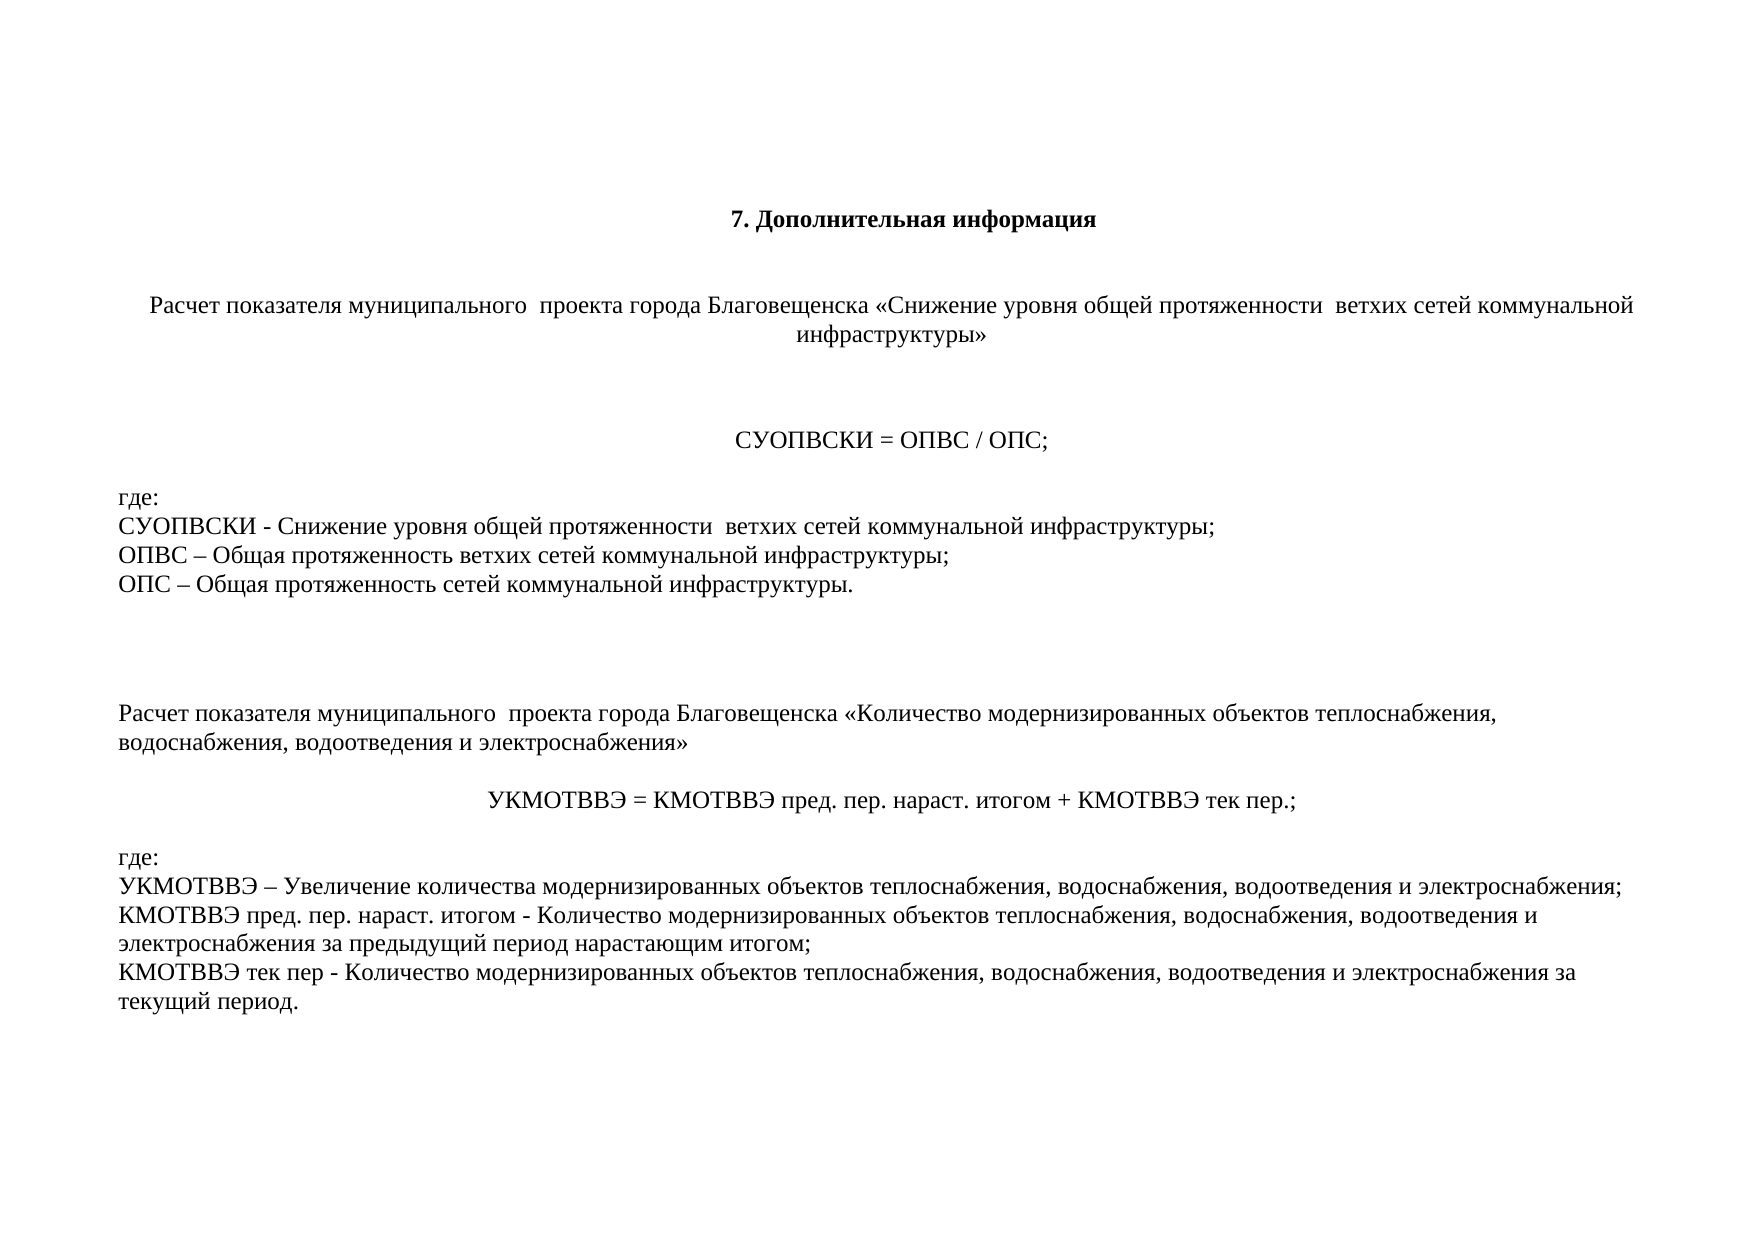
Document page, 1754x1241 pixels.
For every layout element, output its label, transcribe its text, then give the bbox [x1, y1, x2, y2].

text КМОТВВЭ пред. пер. нараст. итогом - Количество модернизированных объектов теплоснабжения, водоснабжения, водоотведения и электроснабжения за предыдущий период нарастающим итогом; [118, 900, 1665, 957]
text СУОПВСКИ - Снижение уровня общей протяженности ветхих сетей коммунальной инфраструктуры; [118, 511, 1665, 540]
text КМОТВВЭ тек пер - Количество модернизированных объектов теплоснабжения, водоснабжения, водоотведения и электроснабжения за текущий период. [118, 957, 1665, 1015]
text ОПС – Общая протяженность сетей коммунальной инфраструктуры. [118, 569, 1665, 597]
text СУОПВСКИ = ОПВС / ОПС; [118, 425, 1665, 454]
text где: [118, 482, 1665, 511]
text Расчет показателя муниципального проекта города Благовещенска «Количество модернизированных объектов теплоснабжения, водоснабжения, водоотведения и электроснабжения» [118, 698, 1665, 756]
list 7. Дополнительная информация [162, 204, 1665, 233]
text УКМОТВВЭ = КМОТВВЭ пред. пер. нараст. итогом + КМОТВВЭ тек пер.; [118, 785, 1665, 813]
text УКМОТВВЭ – Увеличение количества модернизированных объектов теплоснабжения, водоснабжения, водоотведения и электроснабжения; [118, 871, 1665, 900]
text Расчет показателя муниципального проекта города Благовещенска «Снижение уровня общей протяженности ветхих сетей коммунальной инфраструктуры» [118, 291, 1665, 348]
text где: [118, 842, 1665, 871]
text ОПВС – Общая протяженность ветхих сетей коммунальной инфраструктуры; [118, 540, 1665, 569]
